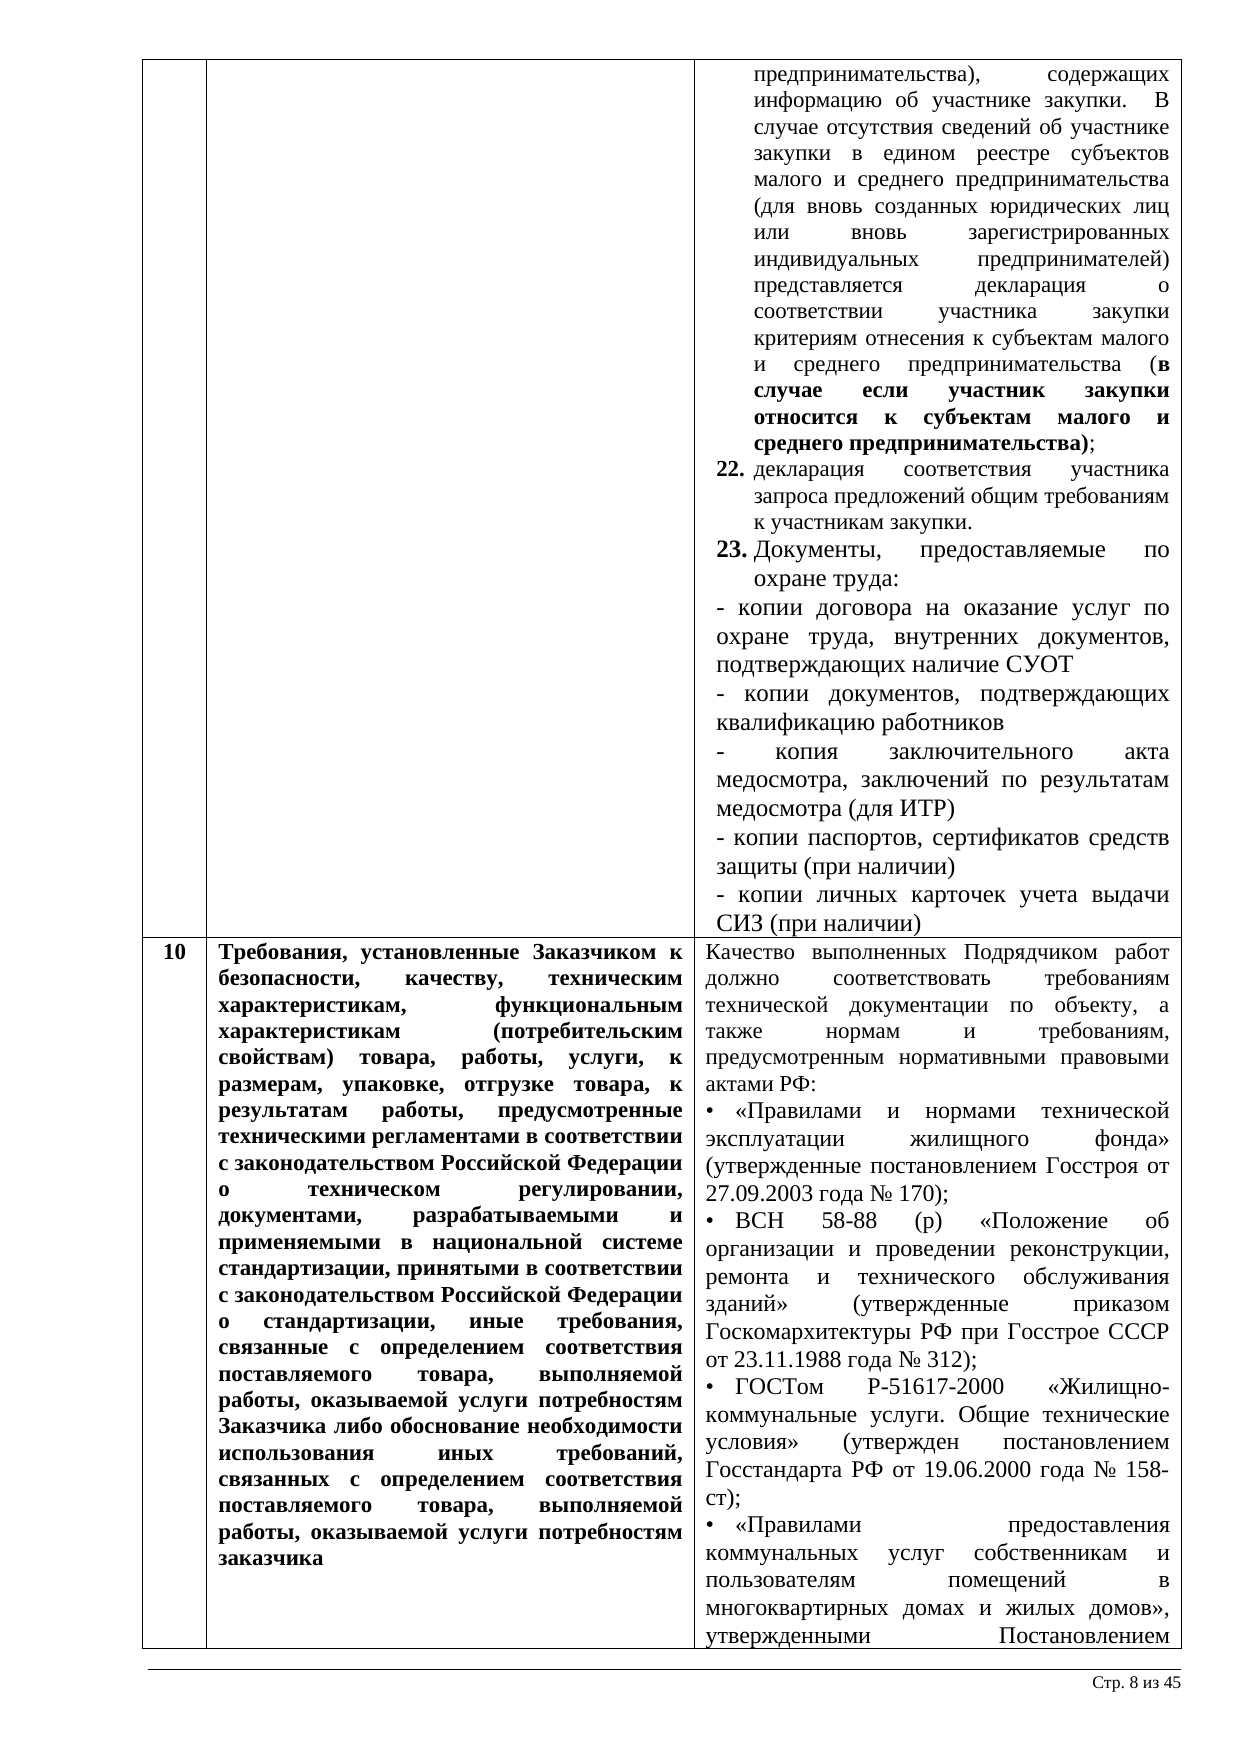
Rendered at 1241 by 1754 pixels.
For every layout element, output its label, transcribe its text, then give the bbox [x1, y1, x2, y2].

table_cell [695, 938, 1181, 1648]
table_cell 10 [143, 938, 206, 1648]
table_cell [695, 60, 1181, 937]
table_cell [207, 938, 694, 1648]
table_cell 9 [143, 60, 206, 937]
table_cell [207, 60, 694, 937]
